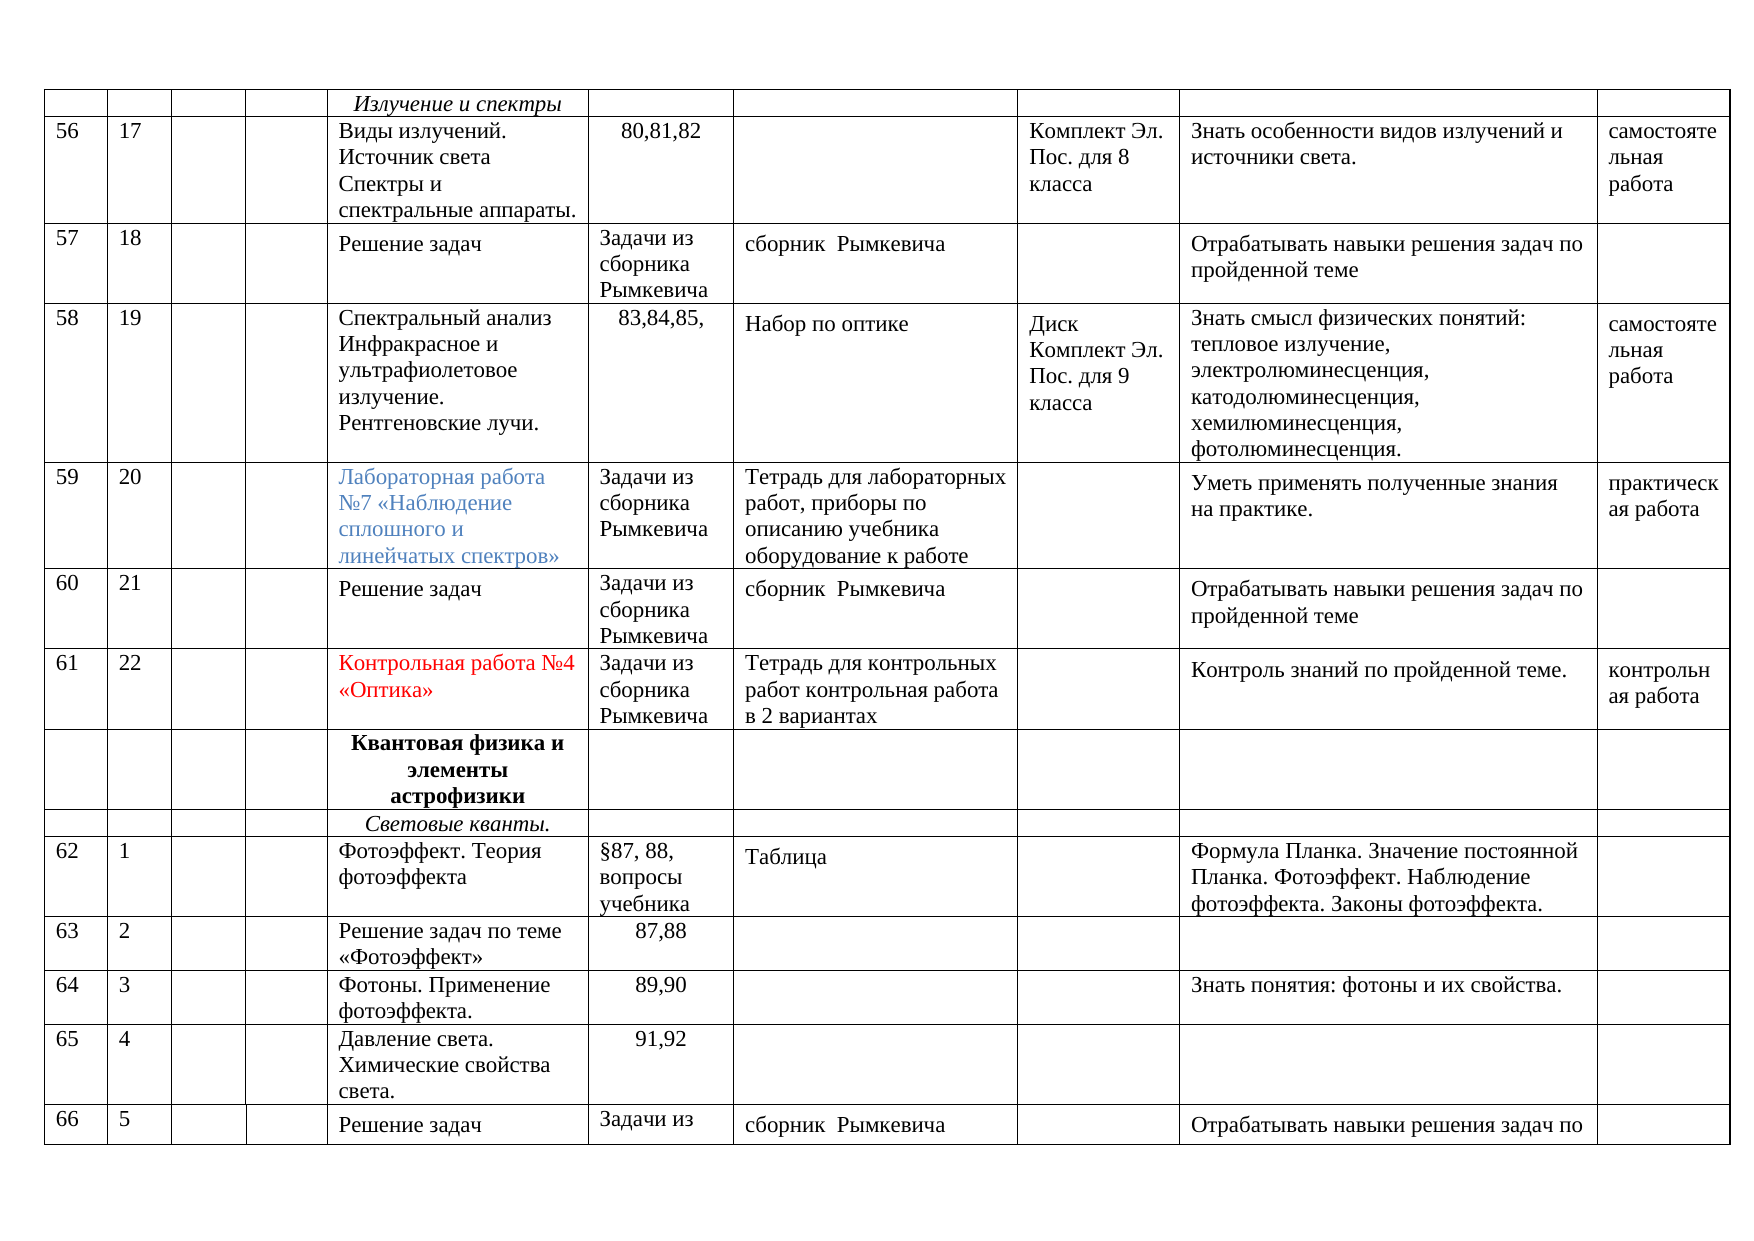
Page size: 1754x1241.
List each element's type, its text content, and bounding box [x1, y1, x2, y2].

table_cell сборник Рымкевича [734, 569, 1017, 648]
table_cell Контрольная работа №4 «Оптика» [328, 649, 588, 728]
table_cell [246, 90, 327, 116]
table_cell [1018, 1025, 1179, 1104]
table_cell Фотоны. Применение фотоэффекта. [328, 971, 588, 1023]
table_cell 87,88 [589, 917, 733, 970]
table_cell [734, 917, 1017, 970]
table_cell 66 [45, 1105, 107, 1143]
table_cell Тетрадь для контрольных работ контрольная работа в 2 вариантах [734, 649, 1017, 728]
table_cell [246, 117, 327, 222]
table_cell [246, 304, 327, 462]
table_cell [1598, 90, 1729, 116]
table_cell [172, 569, 245, 648]
table_cell Задачи из сборника Рымкевича [589, 463, 733, 568]
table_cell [589, 1105, 733, 1143]
table_cell 91,92 [589, 1025, 733, 1104]
table_cell 21 [108, 569, 171, 648]
table_cell Задачи из сборника Рымкевича [589, 569, 733, 648]
table_cell [1598, 971, 1729, 1023]
table_cell 2 [108, 917, 171, 970]
table_cell 1 [108, 837, 171, 916]
table_cell [1598, 569, 1729, 648]
table_cell Решение задач [328, 1105, 588, 1143]
table_cell 61 [45, 649, 107, 728]
table_cell [734, 730, 1017, 808]
table_cell Решение задач по теме «Фотоэффект» [328, 917, 588, 970]
table_cell [1018, 971, 1179, 1023]
table_cell Уметь применять полученные знания на практике. [1180, 463, 1597, 568]
table_cell [45, 90, 107, 116]
table_cell [172, 917, 245, 970]
table_cell [1180, 730, 1597, 808]
table_cell [1018, 1105, 1179, 1143]
table_cell 22 [108, 649, 171, 728]
table_cell 19 [108, 304, 171, 462]
table_cell 60 [45, 569, 107, 648]
table_cell [1598, 837, 1729, 916]
table_cell [246, 837, 327, 916]
table_cell [589, 730, 733, 808]
table_cell Квантовая физика и элементы астрофизики [328, 730, 588, 808]
table_cell 20 [108, 463, 171, 568]
table_cell [246, 569, 327, 648]
table_cell 63 [45, 917, 107, 970]
table_cell [1018, 917, 1179, 970]
table_cell [1598, 224, 1729, 303]
table_cell [172, 117, 245, 222]
table_cell [172, 1025, 245, 1104]
table_cell [172, 971, 245, 1023]
table_cell Излучение и спектры [328, 90, 588, 116]
table_cell [246, 463, 327, 568]
table_cell Спектральный анализ Инфракрасное и ультрафиолетовое излучение. Рентгеновские лучи. [328, 304, 588, 462]
table_cell 64 [45, 971, 107, 1023]
table_cell [1598, 1025, 1729, 1104]
table_cell [172, 463, 245, 568]
table_cell [1018, 730, 1179, 808]
table_cell Давление света. Химические свойства света. [328, 1025, 588, 1104]
table_cell Набор по оптике [734, 304, 1017, 462]
table_cell 62 [45, 837, 107, 916]
table_cell Фотоэффект. Теория фотоэффекта [328, 837, 588, 916]
table_cell Формула Планка. Значение постоянной Планка. Фотоэффект. Наблюдение фотоэффекта. Законы фотоэффекта. [1180, 837, 1597, 916]
table_cell Решение задач [328, 569, 588, 648]
table_cell [108, 90, 171, 116]
table_cell Задачи из сборника Рымкевича [589, 649, 733, 728]
table_cell 83,84,85, [589, 304, 733, 462]
table_cell [246, 1025, 327, 1104]
table_cell [589, 810, 733, 836]
table_cell Знать особенности видов излучений и источники света. [1180, 117, 1597, 222]
table_cell Световые кванты. [328, 810, 588, 836]
table_cell Виды излучений. Источник света Спектры и спектральные аппараты. [328, 117, 588, 222]
table_cell 56 [45, 117, 107, 222]
table_cell [734, 971, 1017, 1023]
table_cell [172, 90, 245, 116]
table_cell Таблица [734, 837, 1017, 916]
table_cell [45, 810, 107, 836]
table_cell [1598, 1105, 1729, 1143]
table_cell [247, 1105, 327, 1143]
table_cell 17 [108, 117, 171, 222]
table_cell контрольная работа [1598, 649, 1729, 728]
table_cell Знать смысл физических понятий: тепловое излучение, электролюминесценция, катодолюминесценция, хемилюминесценция, фотолюминесценция. [1180, 304, 1597, 462]
table_cell [172, 224, 245, 303]
table_cell сборник Рымкевича [734, 1105, 1017, 1143]
table_cell самостоятельная работа [1598, 117, 1729, 222]
table_cell Задачи из сборника Рымкевича [589, 224, 733, 303]
table_cell [172, 730, 245, 808]
table_cell 80,81,82 [589, 117, 733, 222]
table_cell [172, 649, 245, 728]
table_cell 5 [108, 1105, 171, 1143]
table_cell 3 [108, 971, 171, 1023]
table_cell [45, 730, 107, 808]
table_cell [246, 730, 327, 808]
table_cell [734, 117, 1017, 222]
table_cell сборник Рымкевича [734, 224, 1017, 303]
table_cell [108, 810, 171, 836]
table_cell 89,90 [589, 971, 733, 1023]
table_cell [1180, 917, 1597, 970]
table_cell самостоятельная работа [1598, 304, 1729, 462]
table_cell 58 [45, 304, 107, 462]
table_cell [246, 649, 327, 728]
table_cell Диск Комплект Эл. Пос. для 9 класса [1018, 304, 1179, 462]
table_cell [246, 917, 327, 970]
table_cell [1598, 730, 1729, 808]
table_cell [734, 90, 1017, 116]
table_cell Отрабатывать навыки решения задач по пройденной теме [1180, 569, 1597, 648]
table_cell Решение задач [328, 224, 588, 303]
table_cell Отрабатывать навыки решения задач по пройденной теме [1180, 224, 1597, 303]
table_cell [1018, 90, 1179, 116]
table_cell [108, 730, 171, 808]
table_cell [1180, 1105, 1597, 1143]
table_cell [1018, 224, 1179, 303]
table_cell 4 [108, 1025, 171, 1104]
table_cell [734, 810, 1017, 836]
table_cell [172, 837, 245, 916]
table_cell [1180, 810, 1597, 836]
table_cell [1018, 463, 1179, 568]
table_cell [246, 224, 327, 303]
table_cell [1598, 917, 1729, 970]
table_cell Контроль знаний по пройденной теме. [1180, 649, 1597, 728]
table_cell §87, 88, вопросы учебника [589, 837, 733, 916]
table_cell [246, 810, 327, 836]
table_cell практическая работа [1598, 463, 1729, 568]
table_cell [1018, 837, 1179, 916]
table_cell Тетрадь для лабораторных работ, приборы по описанию учебника оборудование к работе [734, 463, 1017, 568]
table_cell Лабораторная работа №7 «Наблюдение сплошного и линейчатых спектров» [328, 463, 588, 568]
table_cell [172, 1105, 246, 1143]
table_cell [1180, 1025, 1597, 1104]
table_cell [734, 1025, 1017, 1104]
table_cell 18 [108, 224, 171, 303]
table_cell 57 [45, 224, 107, 303]
table_cell [172, 810, 245, 836]
table_cell 59 [45, 463, 107, 568]
table_cell 65 [45, 1025, 107, 1104]
table_cell [1018, 810, 1179, 836]
table_cell [589, 90, 733, 116]
table_cell [1018, 569, 1179, 648]
table_cell [1018, 649, 1179, 728]
table_cell Комплект Эл. Пос. для 8 класса [1018, 117, 1179, 222]
table_cell [1180, 90, 1597, 116]
table_cell Знать понятия: фотоны и их свойства. [1180, 971, 1597, 1023]
table_cell [172, 304, 245, 462]
table_cell [246, 971, 327, 1023]
table_cell [1598, 810, 1729, 836]
